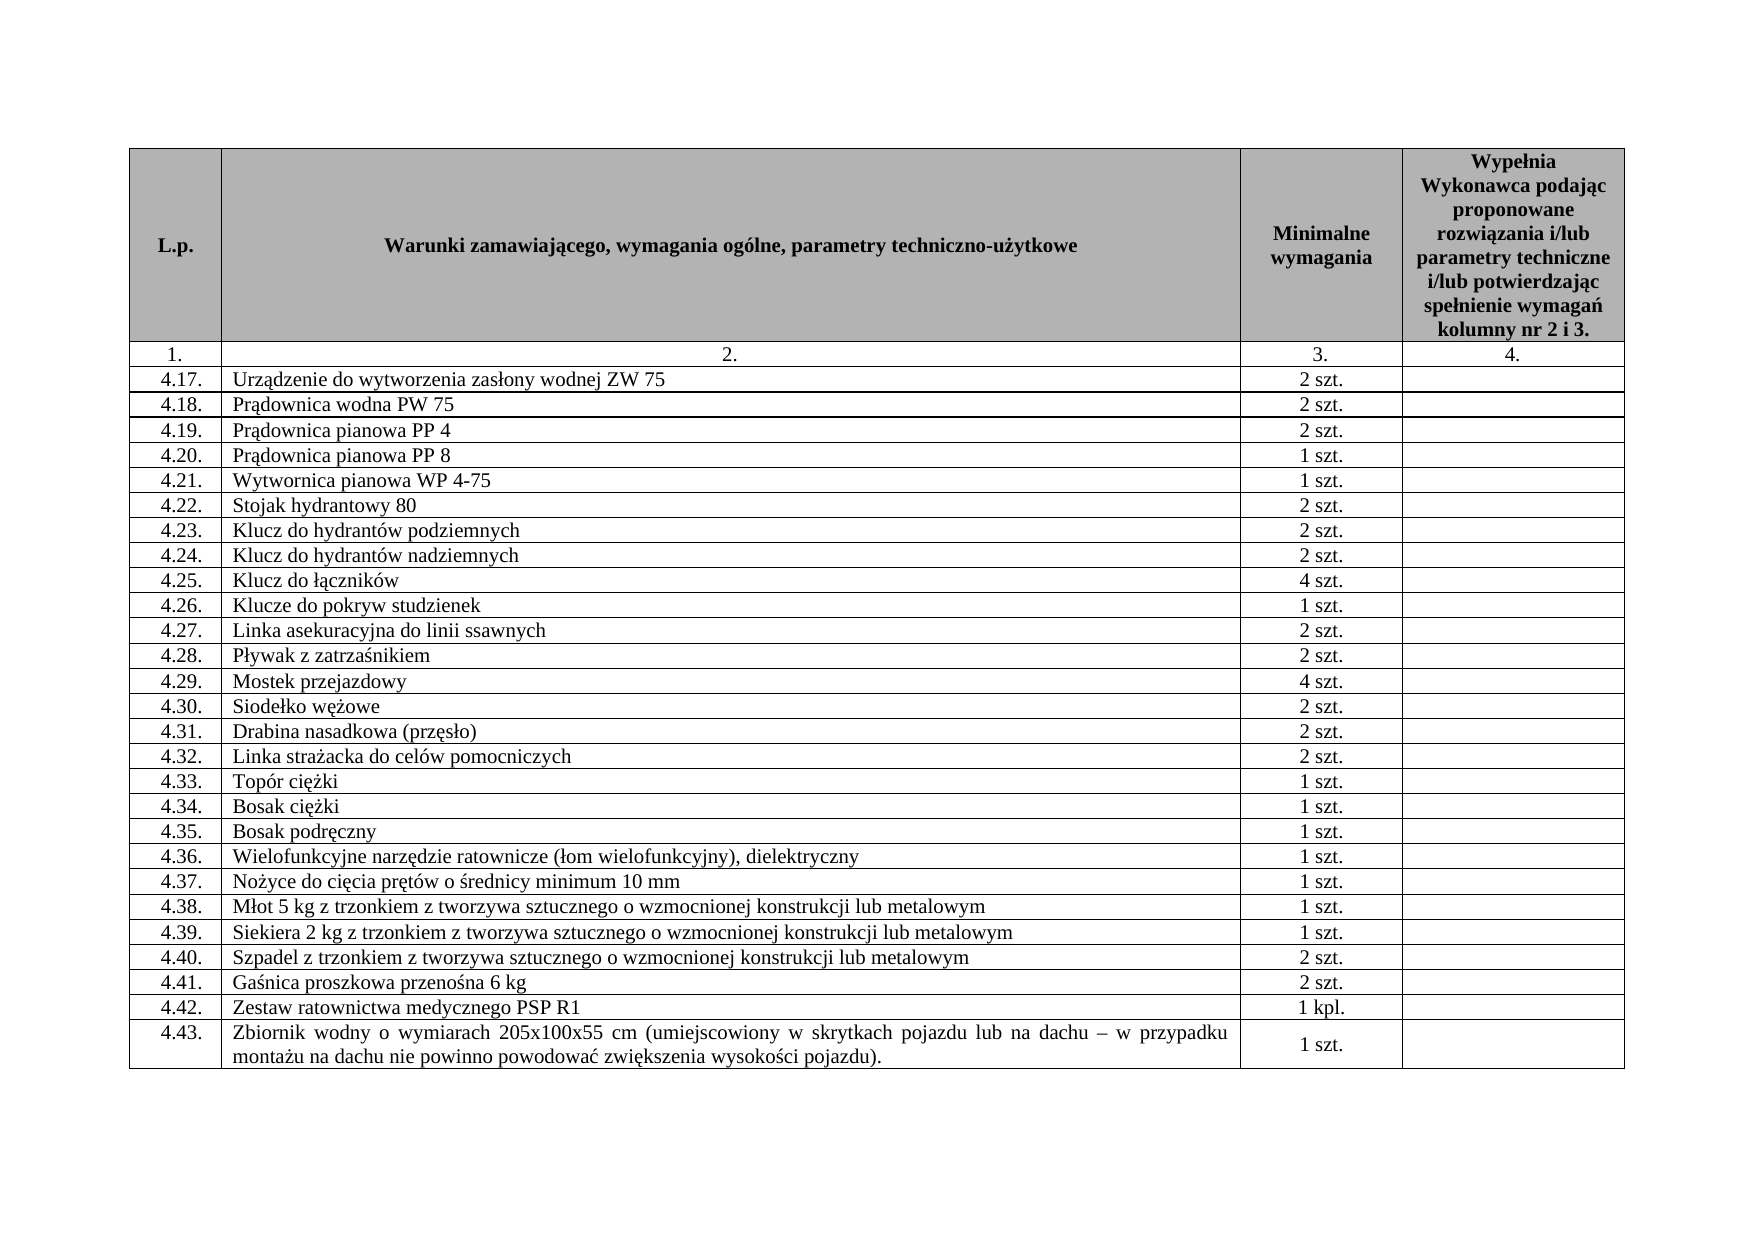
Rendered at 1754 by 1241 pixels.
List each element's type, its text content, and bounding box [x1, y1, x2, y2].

table_cell [222, 342, 1240, 366]
table_cell 2 szt. [1241, 618, 1402, 642]
table_cell 4.23. [130, 518, 221, 542]
table_cell Zestaw ratownictwa medycznego PSP R1 [222, 995, 1240, 1019]
table_cell [1403, 618, 1624, 642]
table_cell 4.38. [130, 895, 221, 918]
table_cell 2 szt. [1241, 744, 1402, 768]
table_cell 1 szt. [1241, 920, 1402, 944]
table_cell 1 szt. [1241, 844, 1402, 868]
table_header Wypełnia Wykonawca podając proponowane rozwiązania i/lub parametry techniczne i/lub potwierdzając spełnienie wymagań kolumny nr 2 i 3. [1403, 149, 1624, 341]
table_cell 4.30. [130, 694, 221, 718]
table_cell 4 szt. [1241, 669, 1402, 693]
table_cell 4.37. [130, 869, 221, 893]
table_cell Siekiera 2 kg z trzonkiem z tworzywa sztucznego o wzmocnionej konstrukcji lub metalowym [222, 920, 1240, 944]
table_header L.p. [130, 149, 221, 341]
table_cell Mostek przejazdowy [222, 669, 1240, 693]
table_cell [1403, 518, 1624, 542]
table_cell 4.26. [130, 593, 221, 617]
table_cell Bosak ciężki [222, 794, 1240, 818]
table_cell 4.39. [130, 920, 221, 944]
table_cell [1403, 995, 1624, 1019]
table_cell 1 szt. [1241, 769, 1402, 793]
table_header Minimalne wymagania [1241, 149, 1402, 341]
table_cell 4.29. [130, 669, 221, 693]
table_cell Klucz do łączników [222, 568, 1240, 592]
table_cell [1403, 794, 1624, 818]
table_cell [1403, 920, 1624, 944]
table_cell [1403, 493, 1624, 517]
table_cell Klucze do pokryw studzienek [222, 593, 1240, 617]
table_cell [1403, 443, 1624, 467]
table_cell 2 szt. [1241, 644, 1402, 667]
table_cell Nożyce do cięcia prętów o średnicy minimum 10 mm [222, 869, 1240, 893]
table_cell 1 szt. [1241, 468, 1402, 492]
table_cell [1403, 1020, 1624, 1068]
table_cell [1403, 543, 1624, 567]
table_cell 2 szt. [1241, 970, 1402, 994]
table_cell 4.21. [130, 468, 221, 492]
table_cell 1 szt. [1241, 443, 1402, 467]
table_cell [1241, 342, 1402, 366]
table_cell 2 szt. [1241, 367, 1402, 391]
table_cell [1403, 744, 1624, 768]
table_cell 4.40. [130, 945, 221, 969]
table_cell 1 szt. [1241, 869, 1402, 893]
table_cell Drabina nasadkowa (przęsło) [222, 719, 1240, 743]
table_cell 4.33. [130, 769, 221, 793]
table_cell 1 szt. [1241, 1020, 1402, 1068]
table_cell 1 szt. [1241, 895, 1402, 918]
table_cell Pływak z zatrzaśnikiem [222, 644, 1240, 667]
table_cell 4.32. [130, 744, 221, 768]
table_cell Siodełko wężowe [222, 694, 1240, 718]
table_cell [130, 342, 221, 366]
table_cell [1403, 393, 1624, 416]
table_cell [1403, 468, 1624, 492]
table_cell 2 szt. [1241, 694, 1402, 718]
table_cell Szpadel z trzonkiem z tworzywa sztucznego o wzmocnionej konstrukcji lub metalowym [222, 945, 1240, 969]
table_cell Wielofunkcyjne narzędzie ratownicze (łom wielofunkcyjny), dielektryczny [222, 844, 1240, 868]
table_cell 2 szt. [1241, 418, 1402, 442]
table_cell [1403, 367, 1624, 391]
table_cell 4.36. [130, 844, 221, 868]
table_cell Bosak podręczny [222, 819, 1240, 843]
table_cell 2 szt. [1241, 543, 1402, 567]
table_cell [1403, 694, 1624, 718]
table_cell 2 szt. [1241, 719, 1402, 743]
table_cell 4.20. [130, 443, 221, 467]
table_cell Klucz do hydrantów nadziemnych [222, 543, 1240, 567]
table_cell Linka strażacka do celów pomocniczych [222, 744, 1240, 768]
table_cell [1403, 970, 1624, 994]
table_cell [1403, 895, 1624, 918]
table_cell Prądownica pianowa PP 8 [222, 443, 1240, 467]
table_cell Gaśnica proszkowa przenośna 6 kg [222, 970, 1240, 994]
table_cell 2 szt. [1241, 518, 1402, 542]
table_cell 4.35. [130, 819, 221, 843]
table_cell 4.42. [130, 995, 221, 1019]
table_cell [1403, 819, 1624, 843]
table_cell Urządzenie do wytworzenia zasłony wodnej ZW 75 [222, 367, 1240, 391]
table_cell 4.22. [130, 493, 221, 517]
table_cell [1403, 945, 1624, 969]
table_cell 1 kpl. [1241, 995, 1402, 1019]
table_cell 4.27. [130, 618, 221, 642]
table_cell Młot 5 kg z trzonkiem z tworzywa sztucznego o wzmocnionej konstrukcji lub metalowym [222, 895, 1240, 918]
table_cell 4.41. [130, 970, 221, 994]
table_cell Prądownica wodna PW 75 [222, 393, 1240, 416]
table_cell [1403, 844, 1624, 868]
table_cell [1403, 418, 1624, 442]
table_cell 4.24. [130, 543, 221, 567]
table_cell Klucz do hydrantów podziemnych [222, 518, 1240, 542]
table_cell [1403, 568, 1624, 592]
table_cell Linka asekuracyjna do linii ssawnych [222, 618, 1240, 642]
table_cell [1403, 669, 1624, 693]
table_cell 4.17. [130, 367, 221, 391]
table_cell Wytwornica pianowa WP 4-75 [222, 468, 1240, 492]
table_cell 1 szt. [1241, 794, 1402, 818]
table_cell 4 szt. [1241, 568, 1402, 592]
table_cell 2 szt. [1241, 945, 1402, 969]
table_cell 4.34. [130, 794, 221, 818]
table_cell 2 szt. [1241, 493, 1402, 517]
table_cell 1 szt. [1241, 593, 1402, 617]
table_cell [1403, 769, 1624, 793]
table_header Warunki zamawiającego, wymagania ogólne, parametry techniczno-użytkowe [222, 149, 1240, 341]
table_cell 4.25. [130, 568, 221, 592]
table_cell 4.31. [130, 719, 221, 743]
table_cell 4.43. [130, 1020, 221, 1068]
table_cell 4.19. [130, 418, 221, 442]
table_cell Topór ciężki [222, 769, 1240, 793]
table_cell [1403, 719, 1624, 743]
table_cell Prądownica pianowa PP 4 [222, 418, 1240, 442]
table_cell 4.18. [130, 393, 221, 416]
table_cell [1403, 869, 1624, 893]
table_cell Zbiornik wodny o wymiarach 205x100x55 cm (umiejscowiony w skrytkach pojazdu lub na dachu – w przypadku montażu na dachu nie powinno powodować zwiększenia wysokości pojazdu). [222, 1020, 1240, 1068]
table_cell 2 szt. [1241, 393, 1402, 416]
table_cell [1403, 644, 1624, 667]
table_cell [1403, 593, 1624, 617]
table_cell [1403, 342, 1624, 366]
table_cell 4.28. [130, 644, 221, 667]
table_cell 1 szt. [1241, 819, 1402, 843]
table_cell Stojak hydrantowy 80 [222, 493, 1240, 517]
